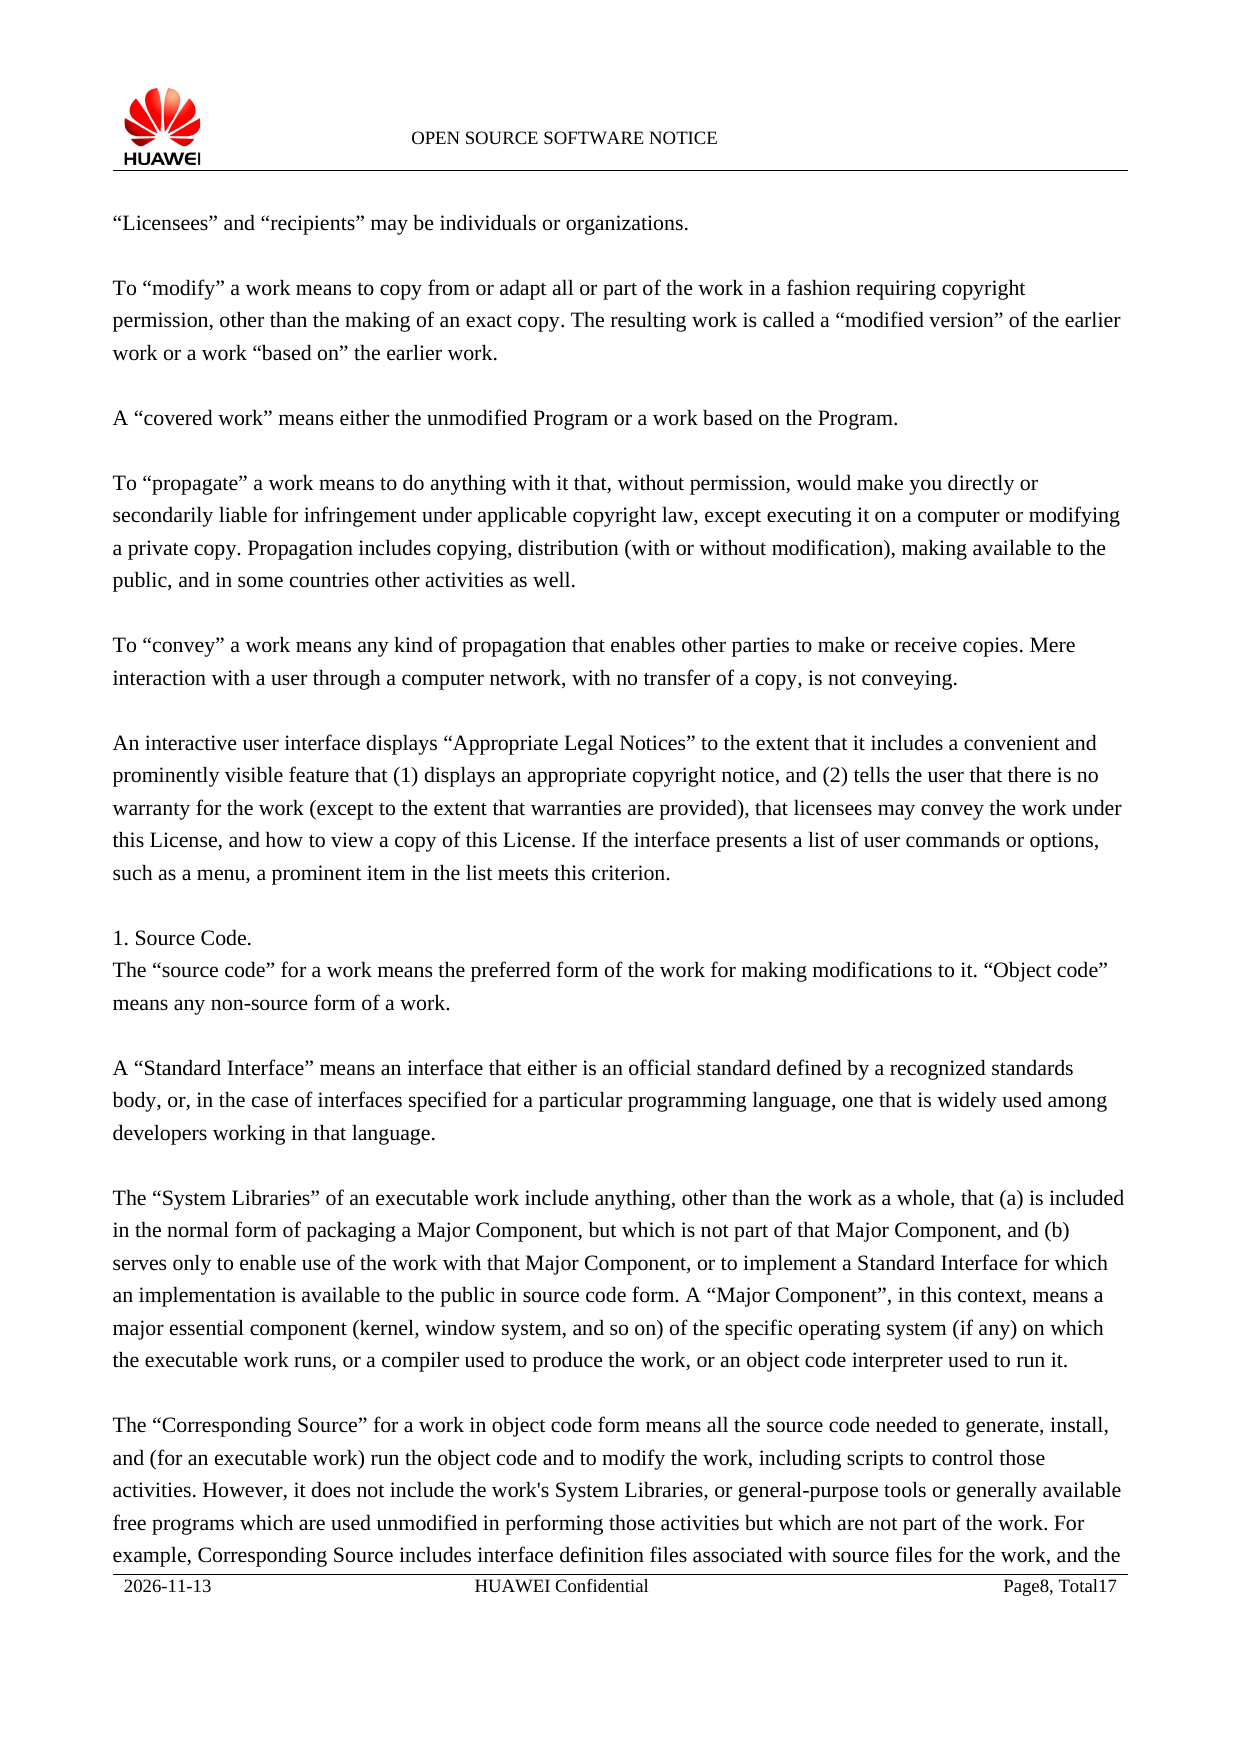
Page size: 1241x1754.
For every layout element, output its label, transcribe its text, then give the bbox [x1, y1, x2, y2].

picture [124, 88, 201, 165]
